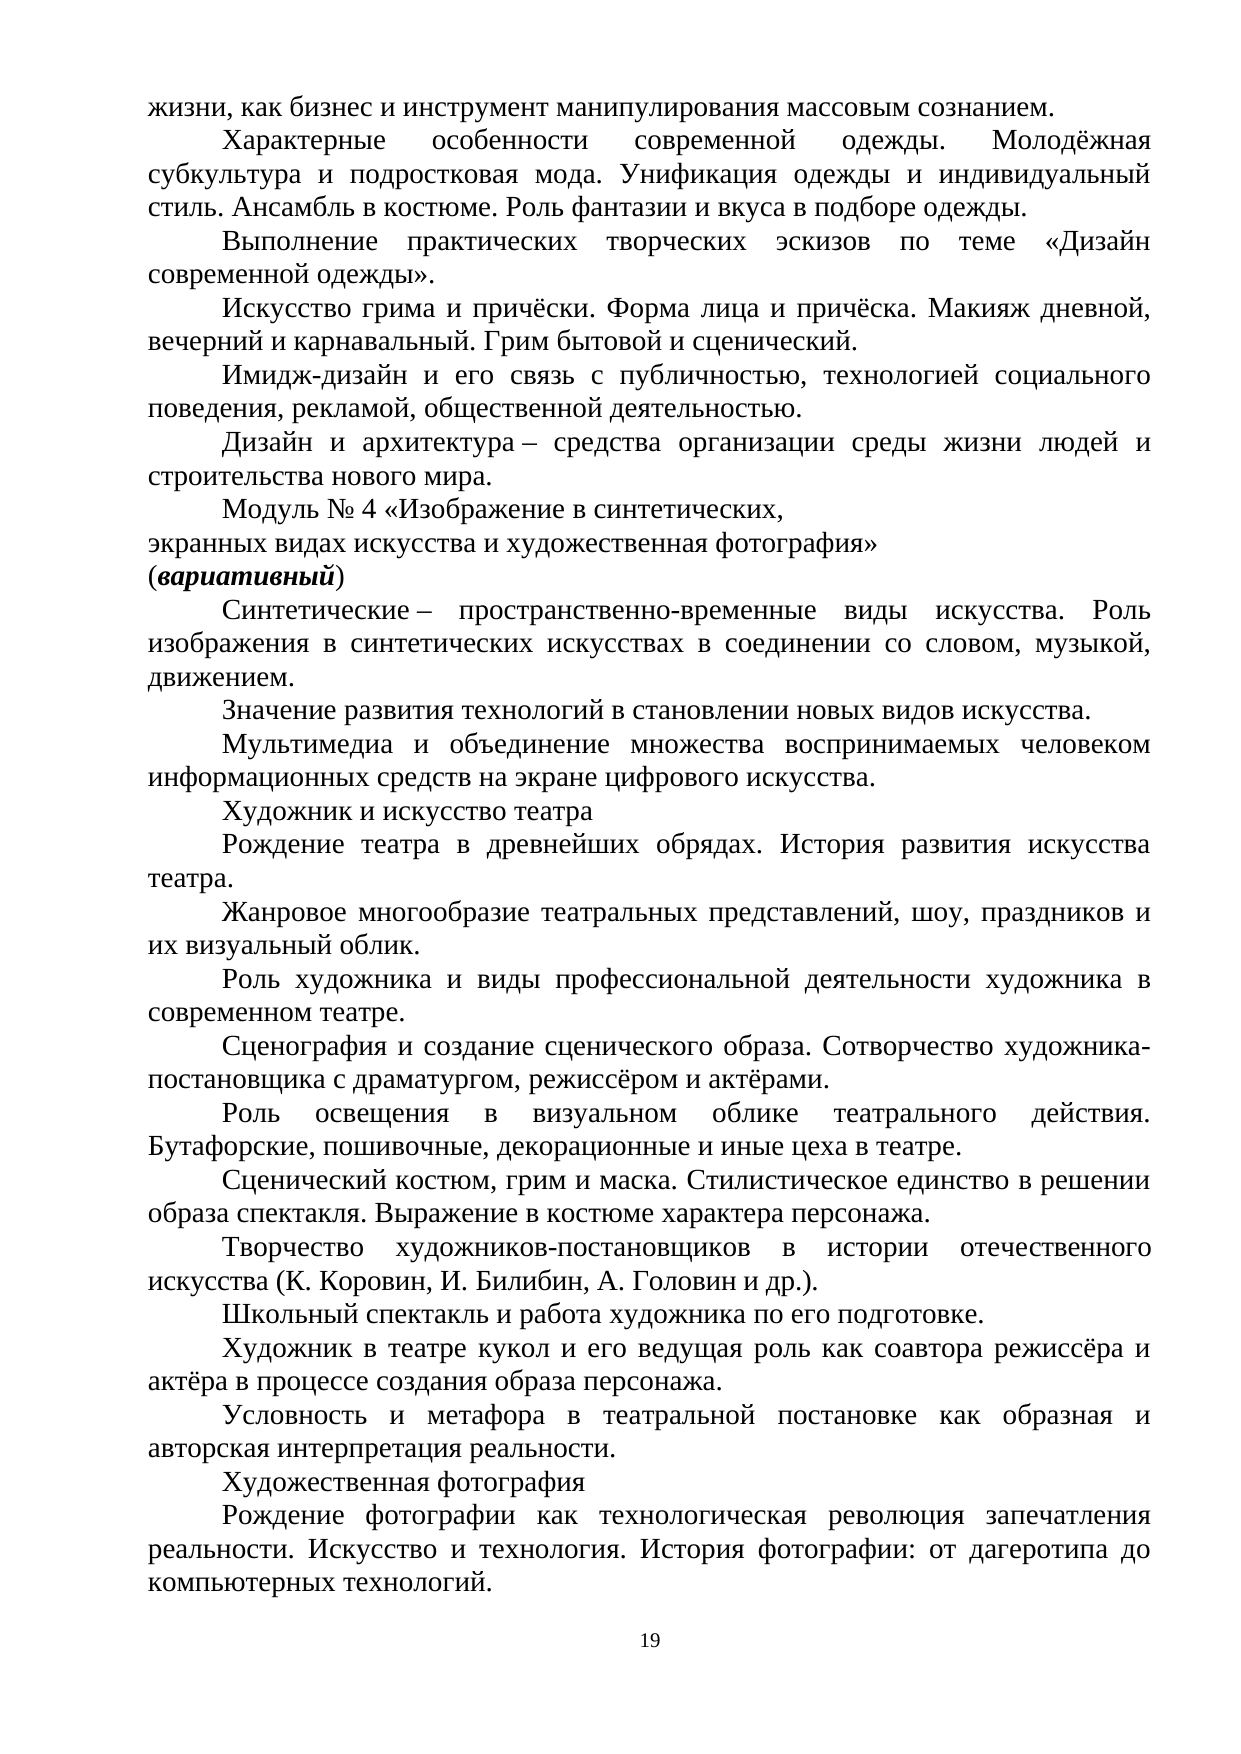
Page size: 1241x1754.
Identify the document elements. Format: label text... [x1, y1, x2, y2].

text Значение развития технологий в становлении новых видов искусства. [148, 692, 1152, 726]
text Творчество художников-постановщиков в истории отечественного искусства (К. Коровин, И. Билибин, А. Головин и др.). [148, 1229, 1152, 1296]
text Модуль № 4 «Изображение в синтетических, экранных видах искусства и художественная фотография» (вариативный) [148, 491, 1152, 592]
text Дизайн и архитектура – средства организации среды жизни людей и строительства нового мира. [148, 424, 1152, 491]
text Художественная фотография [148, 1464, 1152, 1497]
text Сценография и создание сценического образа. Сотворчество художника-постановщика с драматургом, режиссёром и актёрами. [148, 1028, 1152, 1095]
text Жанровое многообразие театральных представлений, шоу, праздников и их визуальный облик. [148, 894, 1152, 961]
text Сценический костюм, грим и маска. Стилистическое единство в решении образа спектакля. Выражение в костюме характера персонажа. [148, 1162, 1152, 1229]
text Школьный спектакль и работа художника по его подготовке. [148, 1296, 1152, 1330]
text Художник и искусство театра [148, 793, 1152, 827]
text Роль освещения в визуальном облике театрального действия. Бутафорские, пошивочные, декорационные и иные цеха в театре. [148, 1095, 1152, 1162]
text Характерные особенности современной одежды. Молодёжная субкультура и подростковая мода. Унификация одежды и индивидуальный стиль. Ансамбль в костюме. Роль фантазии и вкуса в подборе одежды. [148, 122, 1152, 223]
text Роль художника и виды профессиональной деятельности художника в современном театре. [148, 961, 1152, 1028]
text Синтетические – пространственно-временные виды искусства. Роль изображения в синтетических искусствах в соединении со словом, музыкой, движением. [148, 592, 1152, 692]
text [148, 89, 1152, 122]
text Мультимедиа и объединение множества воспринимаемых человеком информационных средств на экране цифрового искусства. [148, 726, 1152, 793]
text Рождение фотографии как технологическая революция запечатления реальности. Искусство и технология. История фотографии: от дагеротипа до компьютерных технологий. [148, 1497, 1152, 1598]
text Условность и метафора в театральной постановке как образная и авторская интерпретация реальности. [148, 1397, 1152, 1464]
text Имидж-дизайн и его связь с публичностью, технологией социального поведения, рекламой, общественной деятельностью. [148, 357, 1152, 424]
text Искусство грима и причёски. Форма лица и причёска. Макияж дневной, вечерний и карнавальный. Грим бытовой и сценический. [148, 290, 1152, 357]
text Рождение театра в древнейших обрядах. История развития искусства театра. [148, 827, 1152, 894]
text Художник в театре кукол и его ведущая роль как соавтора режиссёра и актёра в процессе создания образа персонажа. [148, 1330, 1152, 1397]
text Выполнение практических творческих эскизов по теме «Дизайн современной одежды». [148, 223, 1152, 290]
